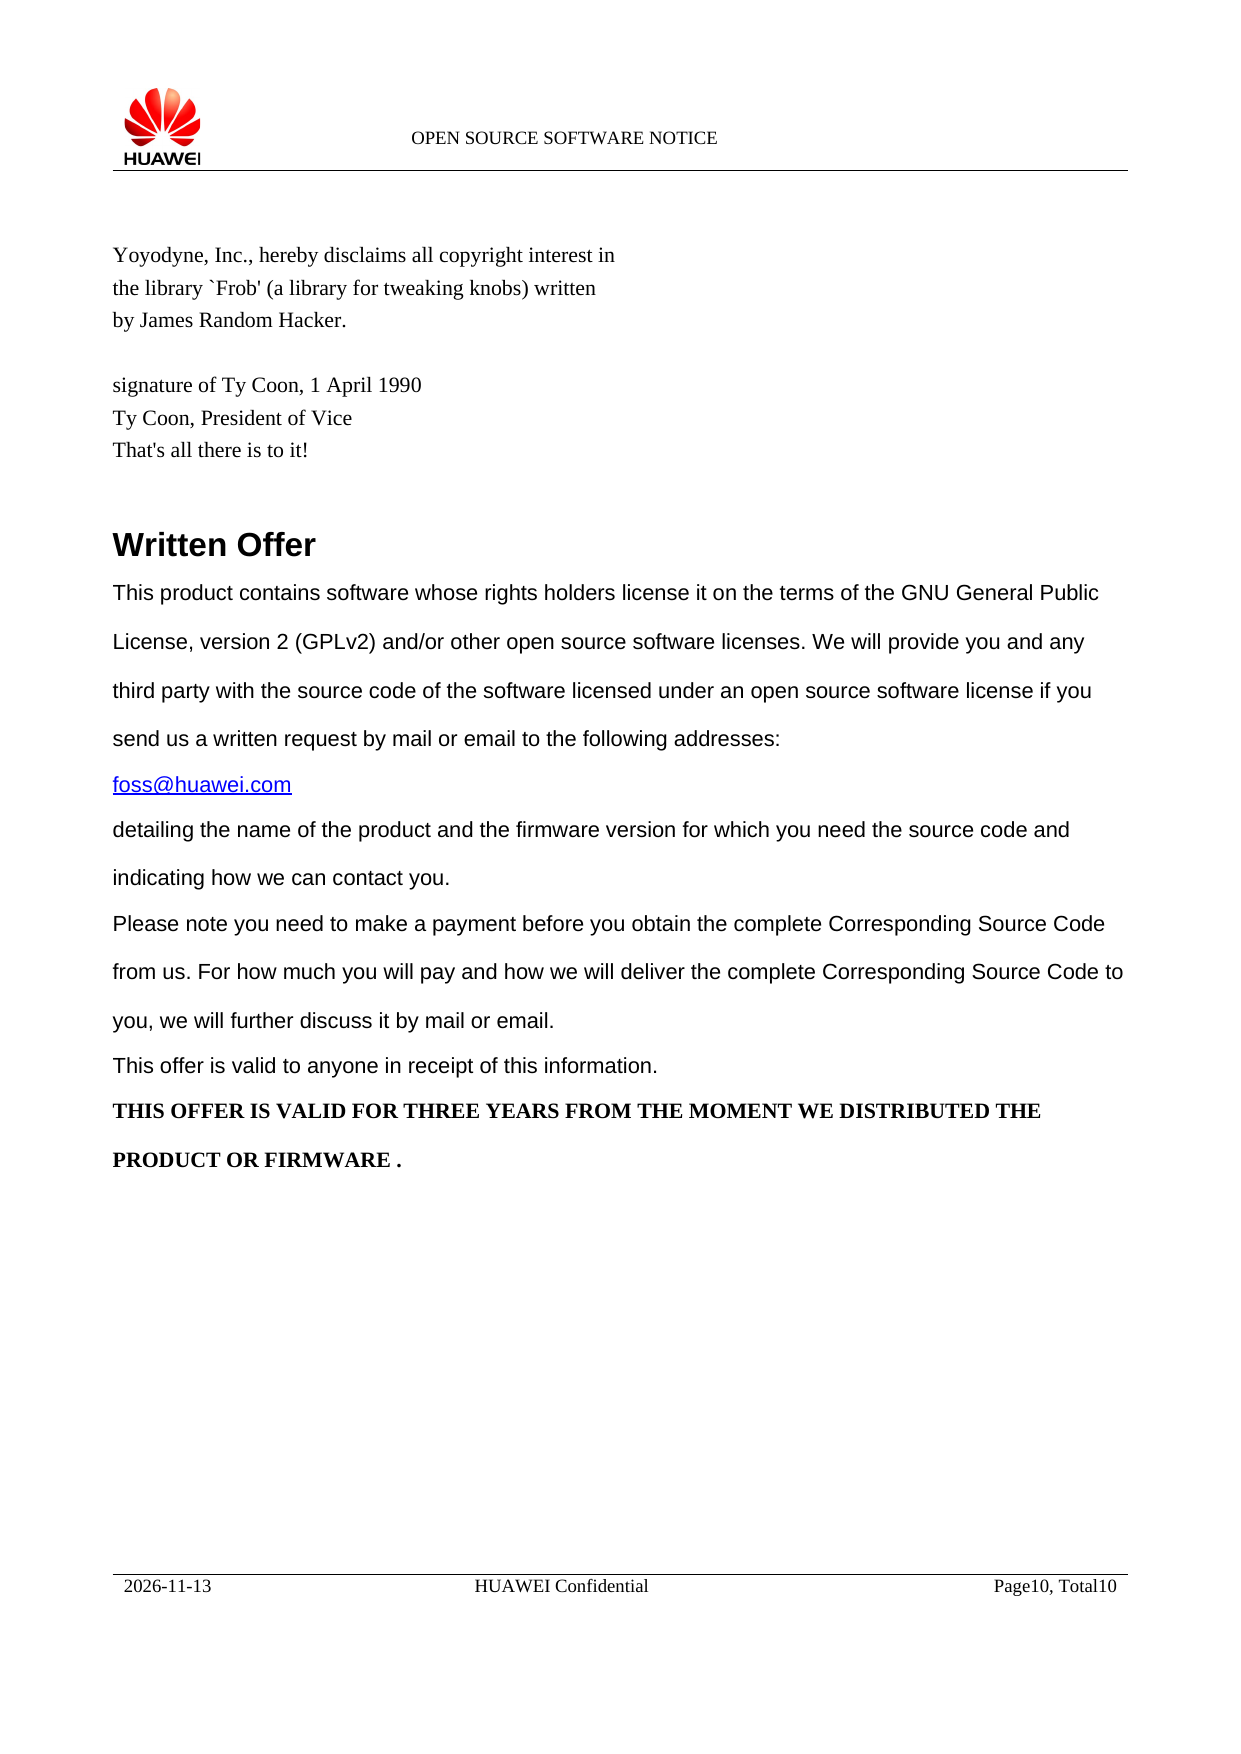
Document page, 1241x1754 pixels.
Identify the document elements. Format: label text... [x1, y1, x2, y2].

text detailing the name of the product and the firmware version for which you need the source code and indicating how we can contact you. [112, 813, 1128, 894]
text This offer is valid to anyone in receipt of this information. [112, 1049, 1128, 1082]
text This product contains software whose rights holders license it on the terms of the GNU General Public License, version 2 (GPLv2) and/or other open source software licenses. We will provide you and any third party with the source code of the software licensed under an open source software license if you send us a written request by mail or email to the following addresses: [112, 576, 1128, 755]
text This offer is valid for three years from the moment we distributed the product or firmware . [112, 1094, 1128, 1176]
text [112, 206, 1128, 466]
picture [124, 88, 201, 165]
text Please note you need to make a payment before you obtain the complete Corresponding Source Code from us. For how much you will pay and how we will deliver the complete Corresponding Source Code to you, we will further discuss it by mail or email. [112, 907, 1128, 1037]
text foss@huawei.com [112, 768, 1128, 800]
text Written Offer [112, 511, 1128, 576]
